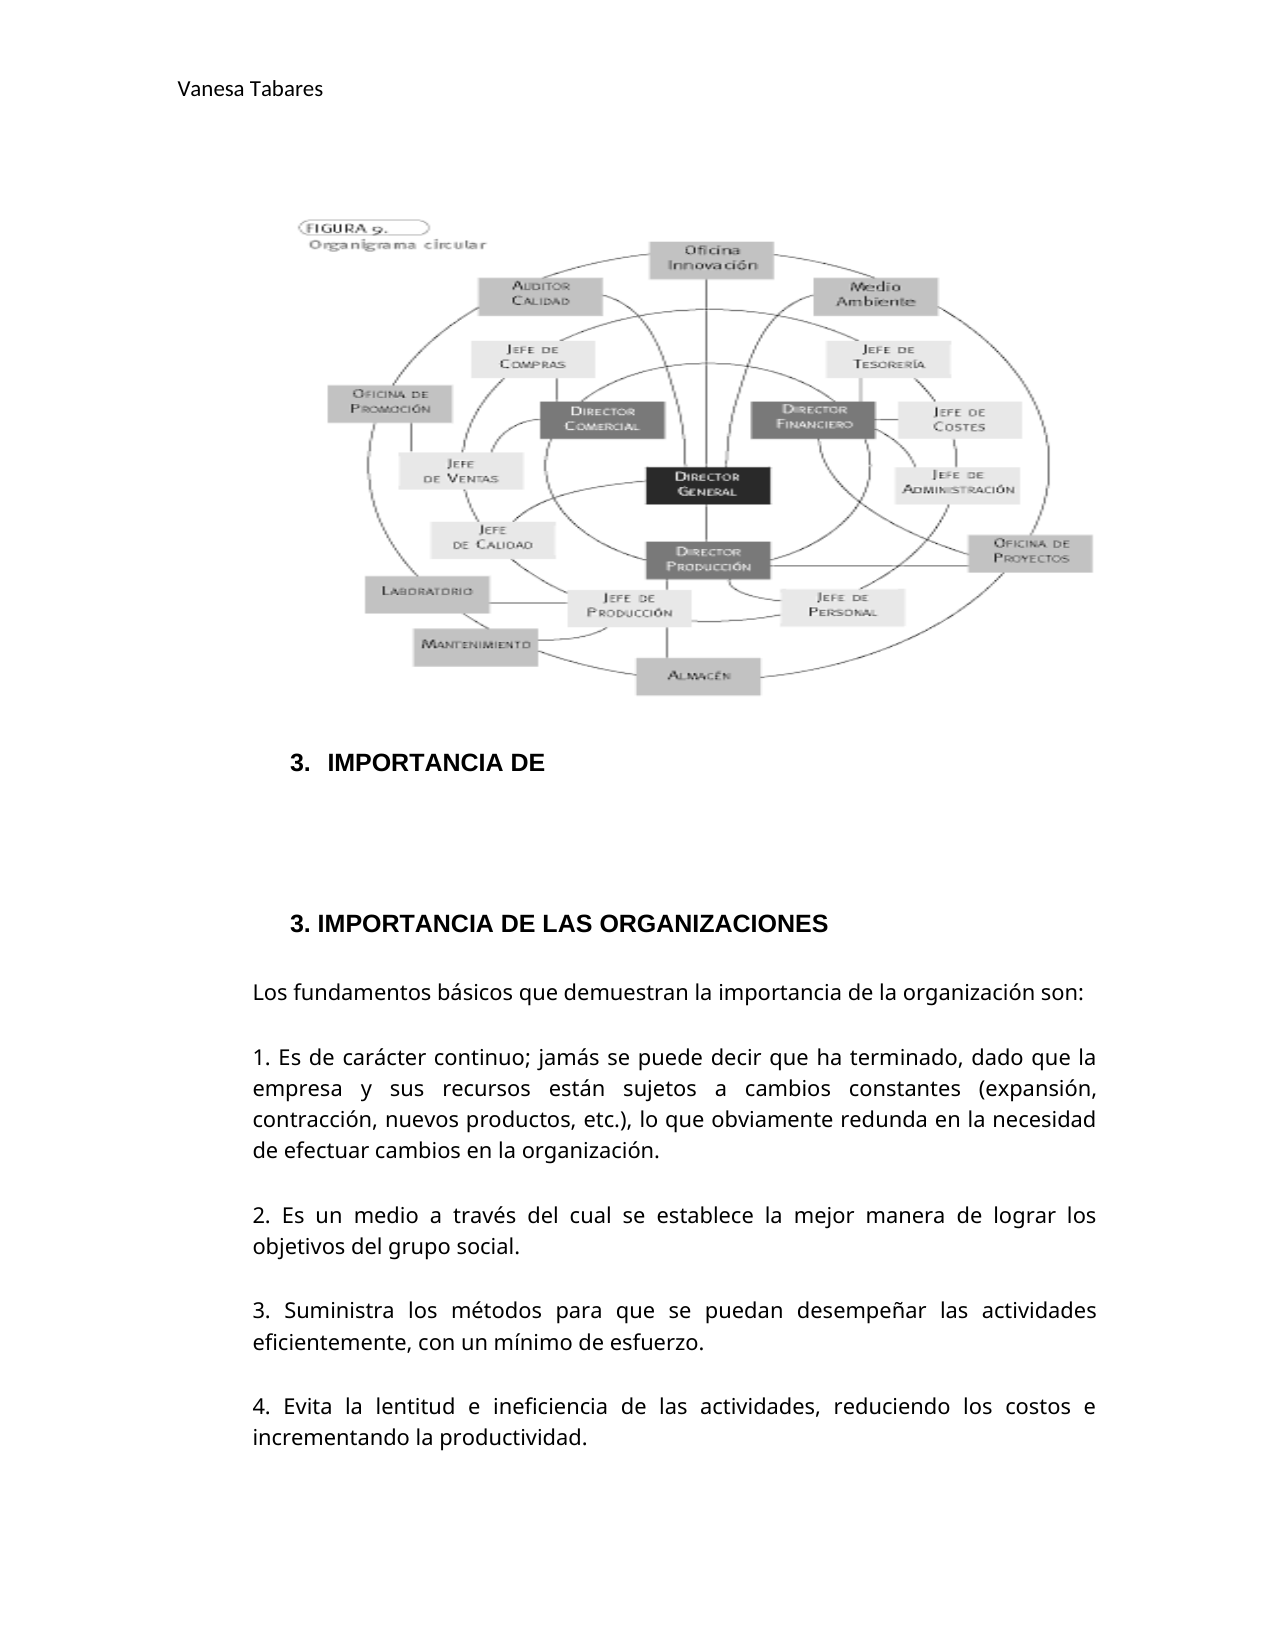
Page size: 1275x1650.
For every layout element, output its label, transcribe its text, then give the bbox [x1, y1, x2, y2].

list IMPORTANCIA DE [290, 719, 1098, 776]
text 4. Evita la lentitud e ineficiencia de las actividades, reduciendo los costos e incrementando la productividad. [252, 1390, 1098, 1452]
text 3. Suministra los métodos para que se puedan desempeñar las actividades eficientemente, con un mínimo de esfuerzo. [252, 1294, 1098, 1356]
text 2. Es un medio a través del cual se establece la mejor manera de lograr los objetivos del grupo social. [252, 1198, 1098, 1261]
text 1. Es de carácter continuo; jamás se puede decir que ha terminado, dado que la empresa y sus recursos están sujetos a cambios constantes (expansión, contracción, nuevos productos, etc.), lo que obviamente redunda en la necesidad de efectuar cambios en la organización. [252, 1040, 1098, 1165]
text 3. IMPORTANCIA DE LAS ORGANIZACIONES [290, 909, 1098, 938]
text Los fundamentos básicos que demuestran la importancia de la organización son: [252, 976, 1098, 1007]
picture [279, 197, 1114, 719]
